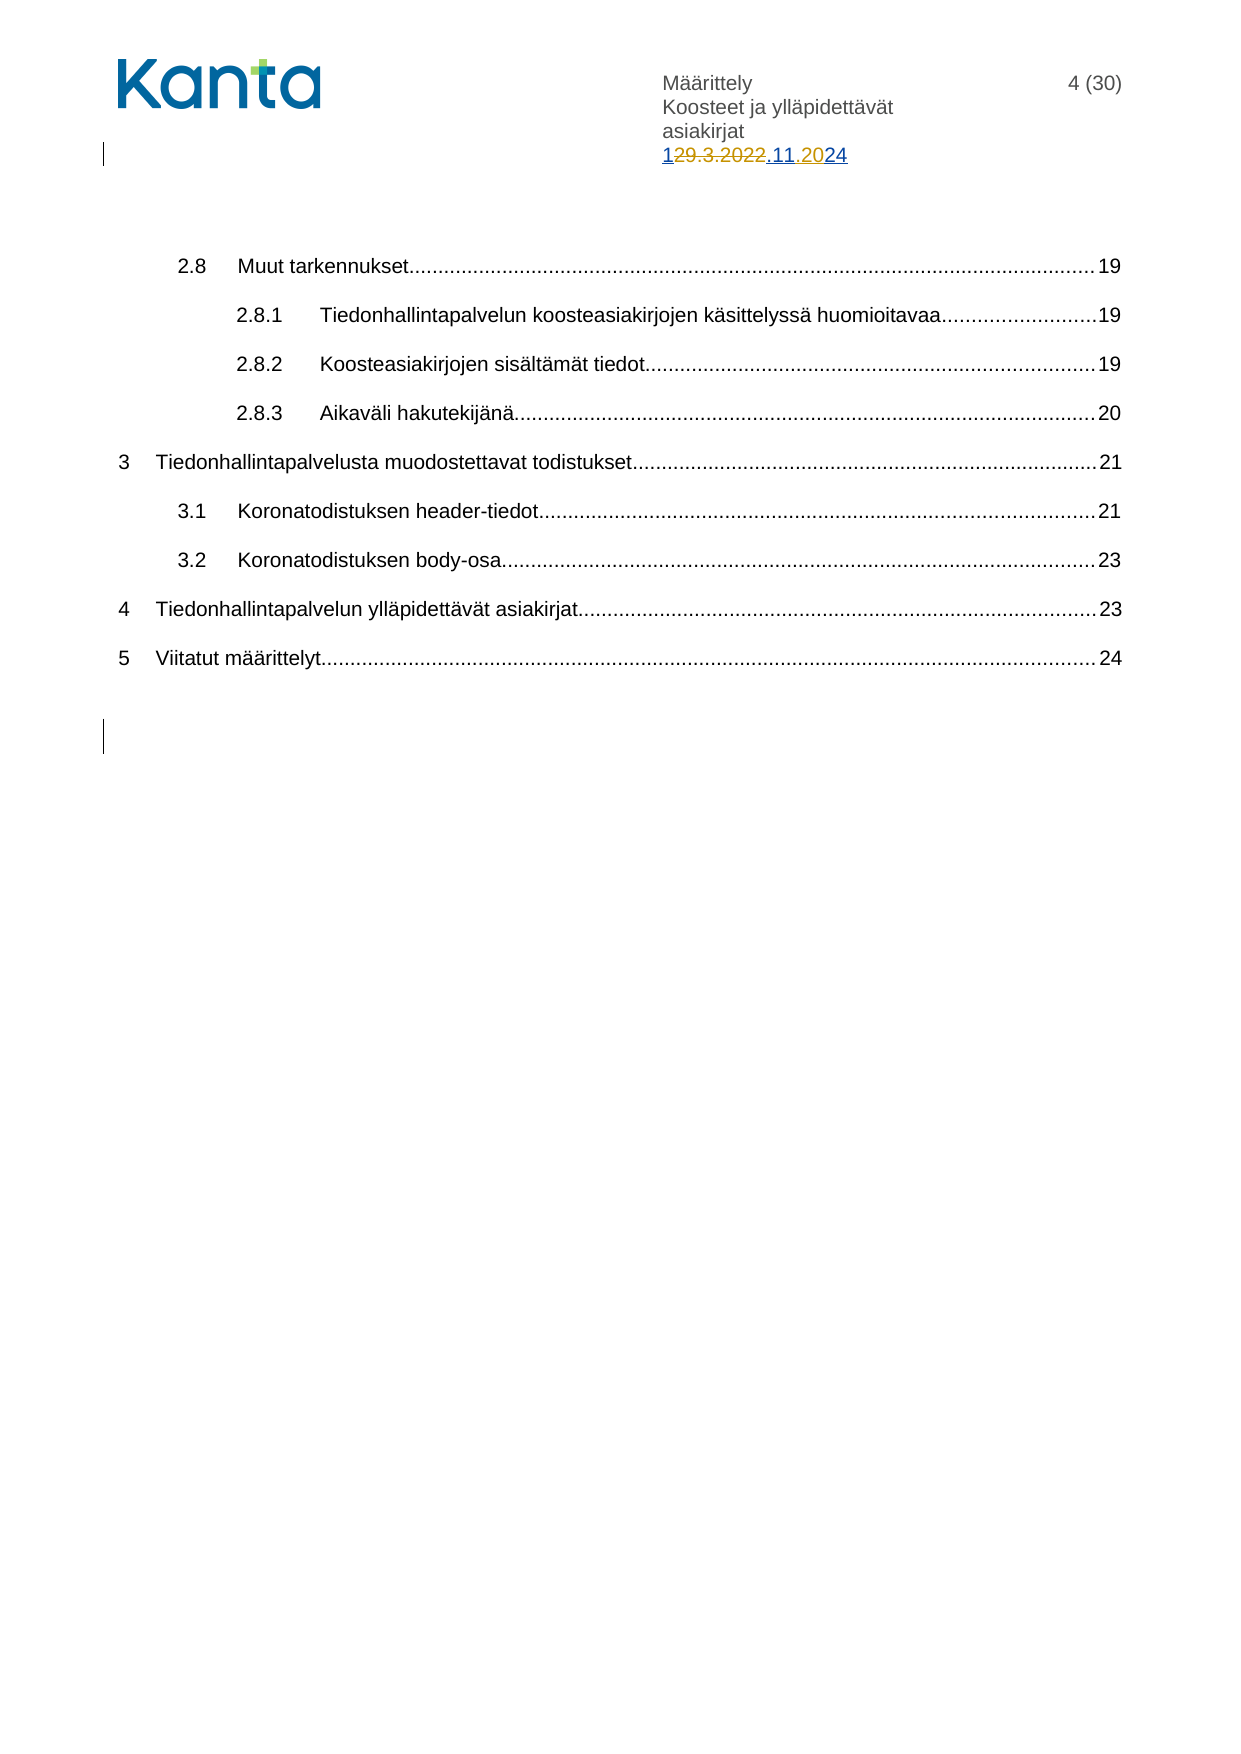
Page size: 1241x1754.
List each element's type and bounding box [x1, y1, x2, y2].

picture [118, 59, 321, 109]
